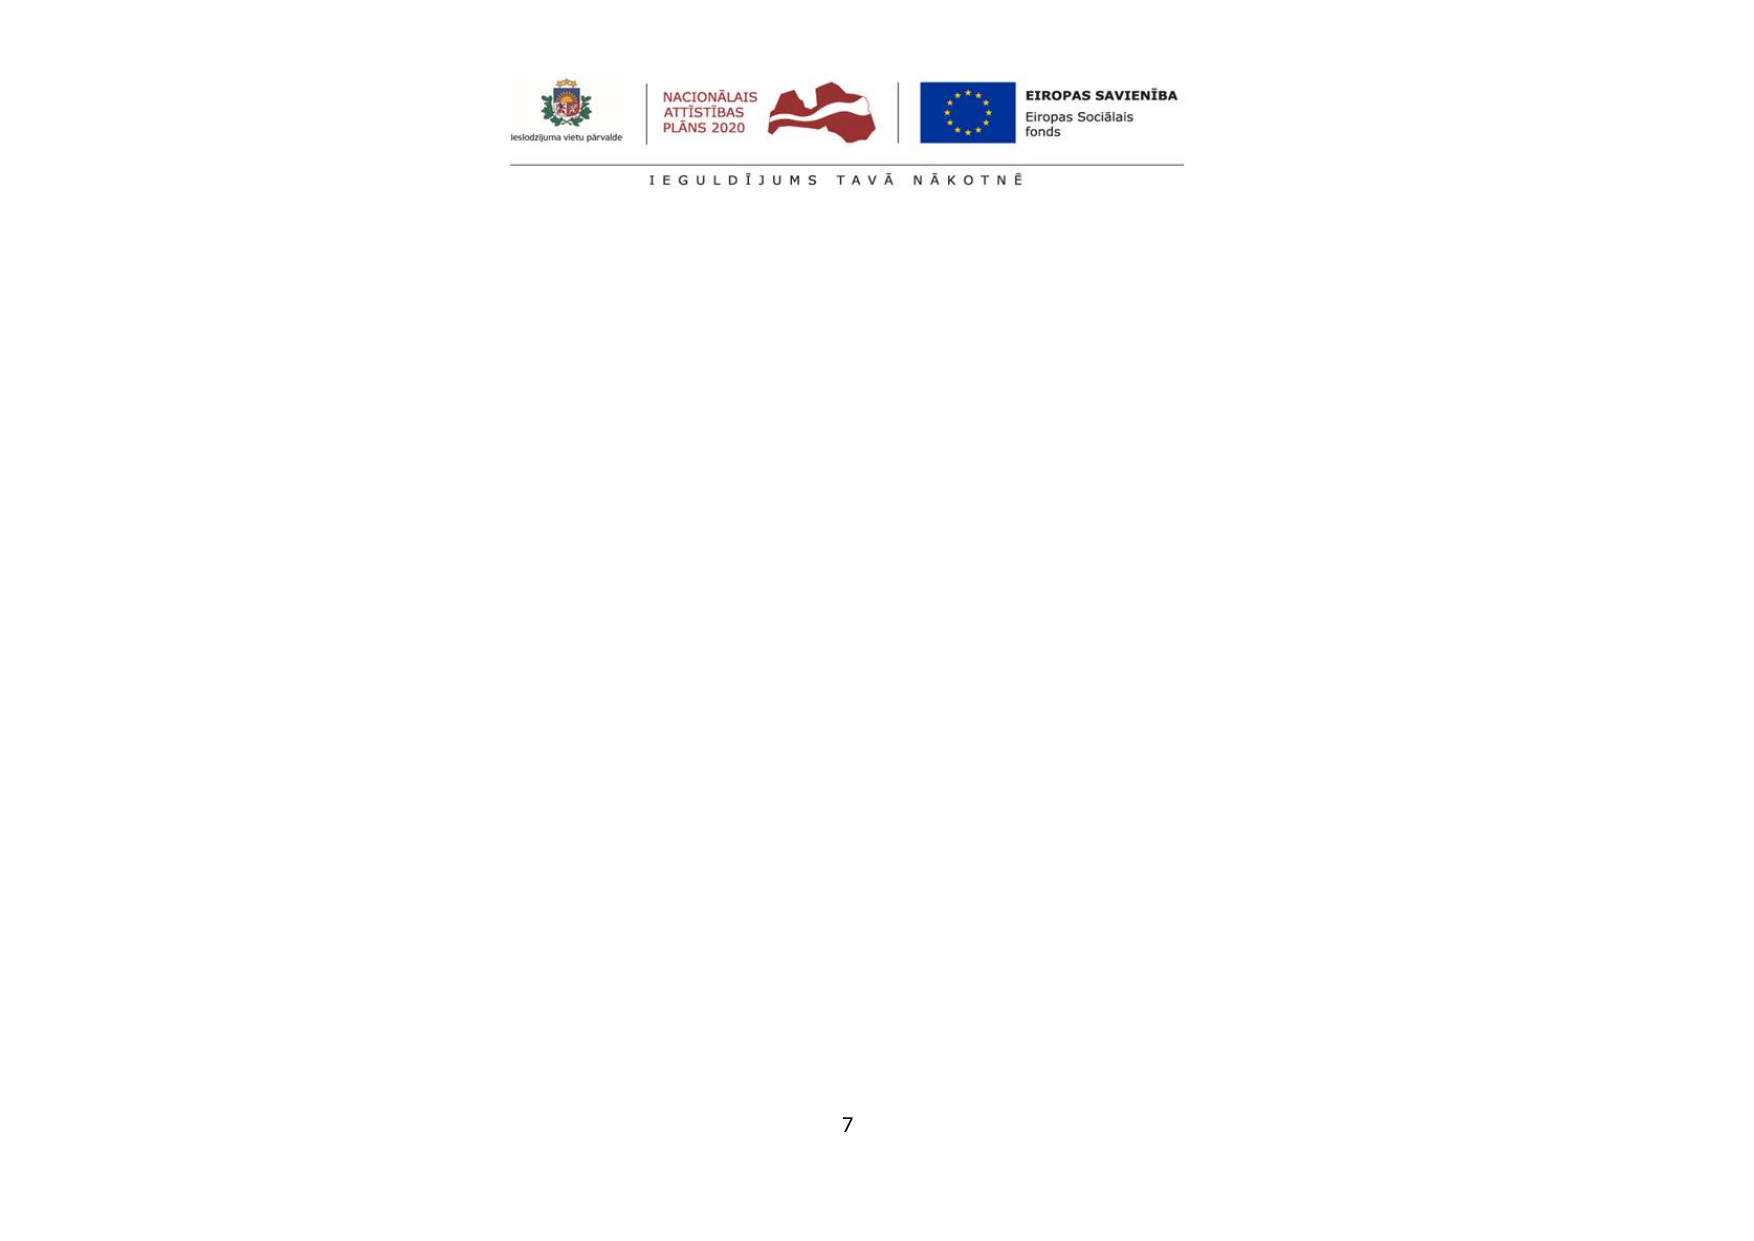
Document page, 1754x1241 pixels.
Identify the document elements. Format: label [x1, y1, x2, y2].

picture [506, 73, 1189, 189]
